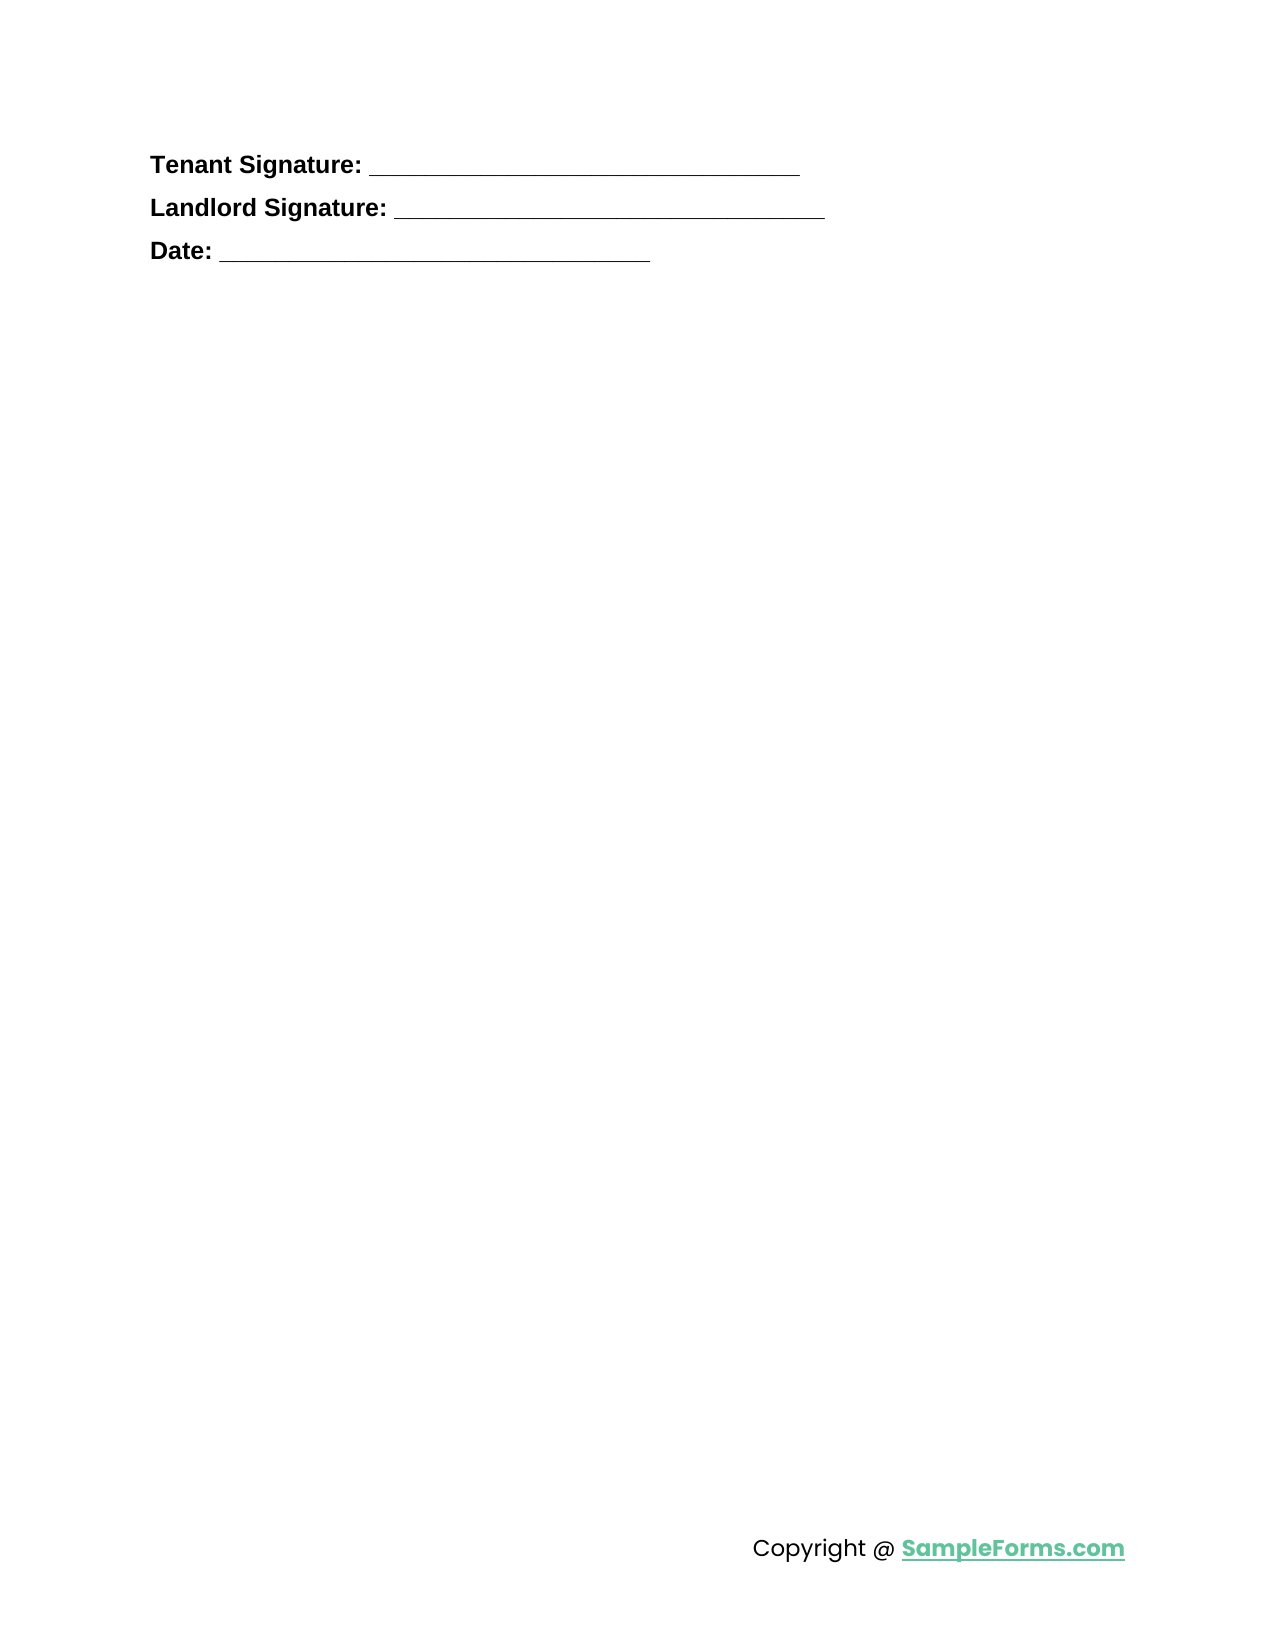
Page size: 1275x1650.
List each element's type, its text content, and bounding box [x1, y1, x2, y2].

text Tenant Signature: _______________________________ Landlord Signature: _______________________________ Date: _______________________________ [150, 150, 1125, 265]
